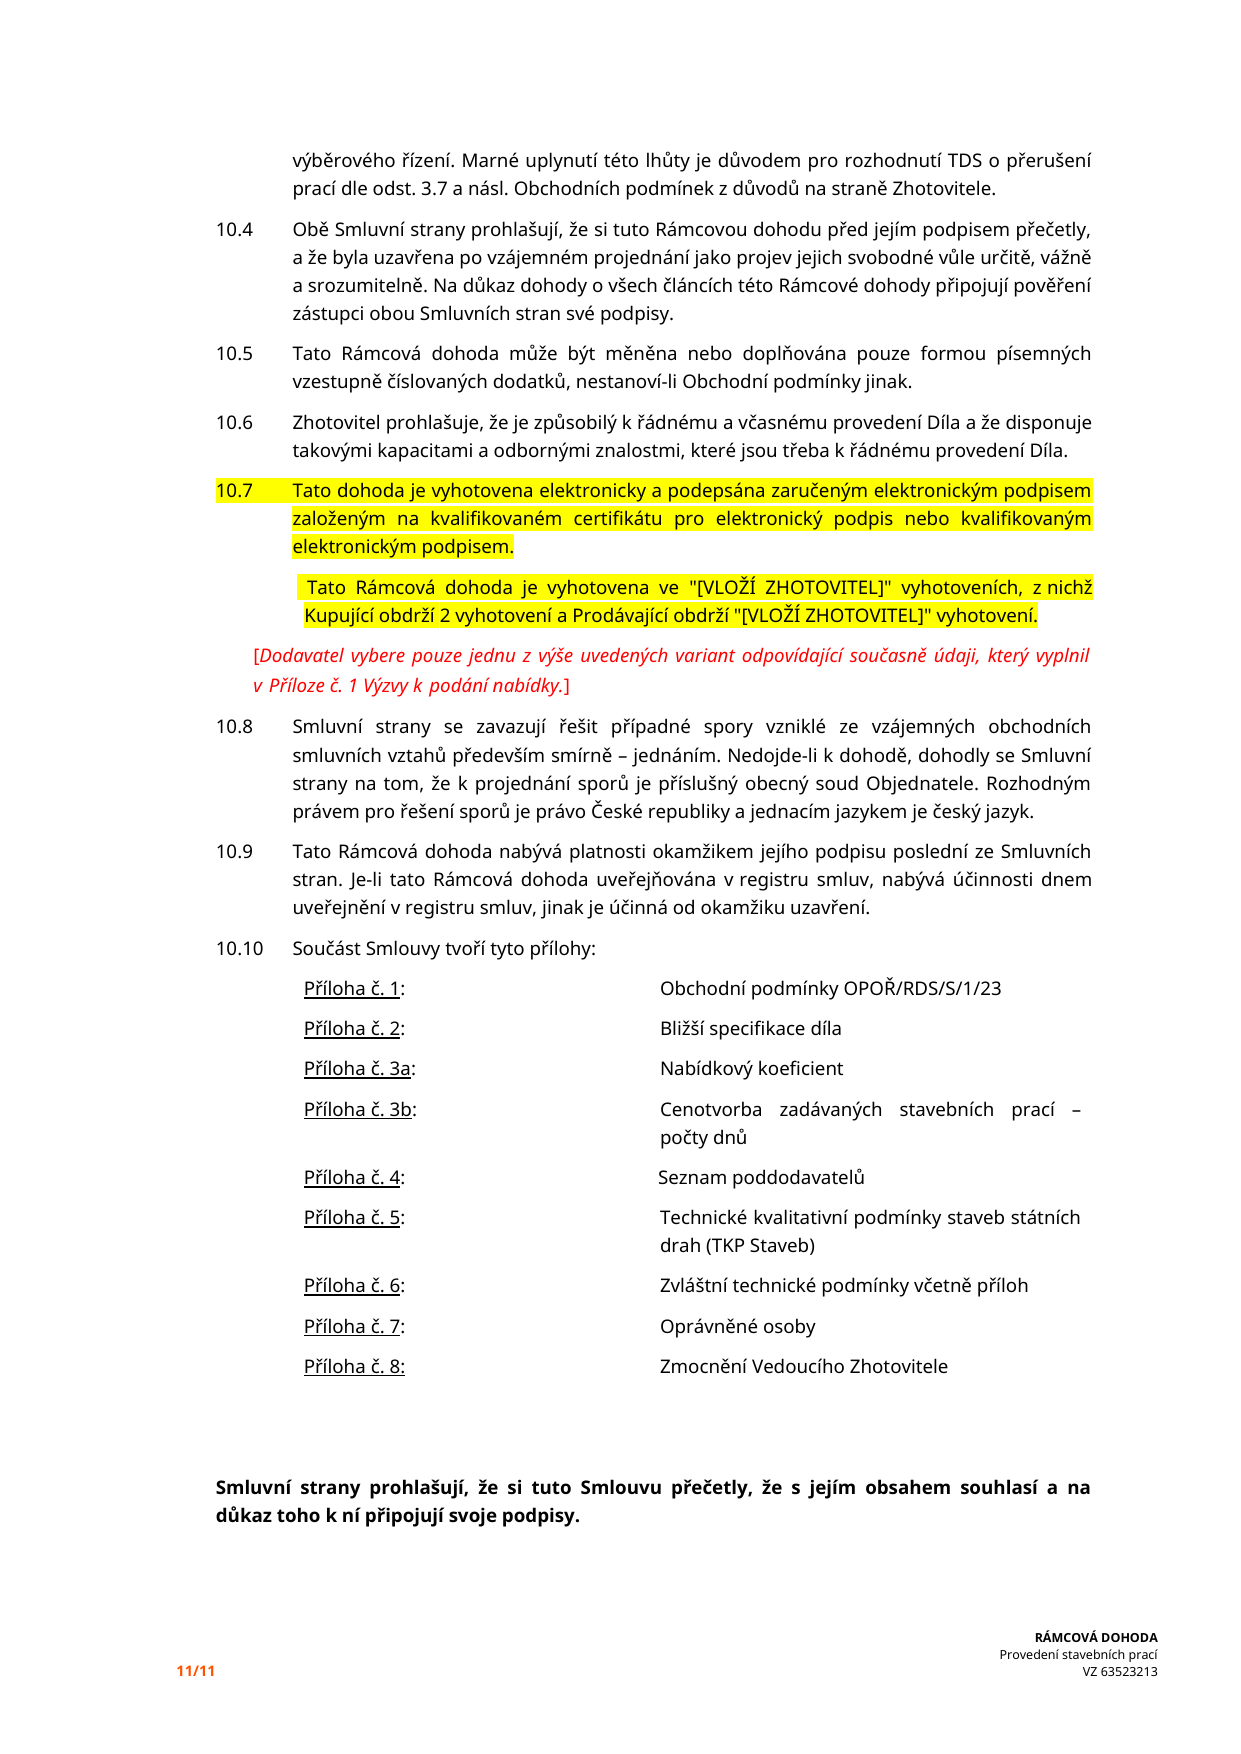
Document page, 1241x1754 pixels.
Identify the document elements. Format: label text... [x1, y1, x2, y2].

text Smluvní strany se zavazují řešit případné spory vzniklé ze vzájemných obchodních smluvních vztahů především smírně – jednáním. Nedojde-li k dohodě, dohodly se Smluvní strany na tom, že k projednání sporů je příslušný obecný soud Objednatele. Rozhodným právem pro řešení sporů je právo České republiky a jednacím jazykem je český jazyk. [216, 714, 1093, 823]
table_header Příloha č. 1: [216, 976, 572, 1016]
table_cell Příloha č. 6: Příloha č. 7: [216, 1273, 572, 1353]
table_cell Seznam poddodavatelů [572, 1164, 1093, 1204]
table_cell Nabídkový koeficient Cenotvorba zadávaných stavebních prací – počty dnů [572, 1056, 1093, 1164]
list Tato Rámcová dohoda je vyhotovena ve "[VLOŽÍ ZHOTOVITEL]" vyhotoveních, z nichž Kupující obdrží 2 vyhotovení a Prodávající obdrží "[VLOŽÍ ZHOTOVITEL]" vyhotovení. [297, 600, 1093, 628]
table_header Obchodní podmínky OPOŘ/RDS/S/1/23 [572, 976, 1093, 1016]
table_cell Zvláštní technické podmínky včetně příloh Oprávněné osoby [572, 1273, 1093, 1353]
text Tato Rámcová dohoda může být měněna nebo doplňována pouze formou písemných vzestupně číslovaných dodatků, nestanoví-li Obchodní podmínky jinak. [216, 341, 1093, 394]
text Obě Smluvní strany prohlašují, že si tuto Rámcovou dohodu před jejím podpisem přečetly, a že byla uzavřena po vzájemném projednání jako projev jejich svobodné vůle určitě, vážně a srozumitelně. Na důkaz dohody o všech článcích této Rámcové dohody připojují pověření zástupci obou Smluvních stran své podpisy. [216, 216, 1093, 326]
text Zhotovitel prohlašuje, že je způsobilý k řádnému a včasnému provedení Díla a že disponuje takovými kapacitami a odbornými znalostmi, které jsou třeba k řádnému provedení Díla. [216, 409, 1093, 463]
text Tato dohoda je vyhotovena elektronicky a podepsána zaručeným elektronickým podpisem založeným na kvalifikovaném certifikátu pro elektronický podpis nebo kvalifikovaným elektronickým podpisem. [216, 503, 1093, 559]
table_cell Technické kvalitativní podmínky staveb státních drah (TKP Staveb) [572, 1205, 1093, 1273]
table_cell Bližší specifikace díla [572, 1016, 1093, 1056]
text Smluvní strany prohlašují, že si tuto Smlouvu přečetly, že s jejím obsahem souhlasí a na důkaz toho k ní připojují svoje podpisy. [216, 1474, 1093, 1528]
table_cell Příloha č. 5: [216, 1205, 572, 1273]
table_cell Příloha č. 8: [216, 1353, 572, 1434]
text Tato Rámcová dohoda nabývá platnosti okamžikem jejího podpisu poslední ze Smluvních stran. Je-li tato Rámcová dohoda uveřejňována v registru smluv, nabývá účinnosti dnem uveřejnění v registru smluv, jinak je účinná od okamžiku uzavření. [216, 838, 1093, 920]
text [216, 147, 1093, 201]
text Součást Smlouvy tvoří tyto přílohy: [216, 935, 1093, 961]
text [Dodavatel vybere pouze jednu z výše uvedených variant odpovídající současně údaji, který vyplnil v Příloze č. 1 Výzvy k podání nabídky.] [253, 643, 1093, 698]
table_cell Příloha č. 3a: Příloha č. 3b: [216, 1056, 572, 1164]
table_cell Příloha č. 4: [216, 1164, 572, 1204]
table_cell Zmocnění Vedoucího Zhotovitele [572, 1353, 1093, 1434]
table_cell Příloha č. 2: [216, 1016, 572, 1056]
